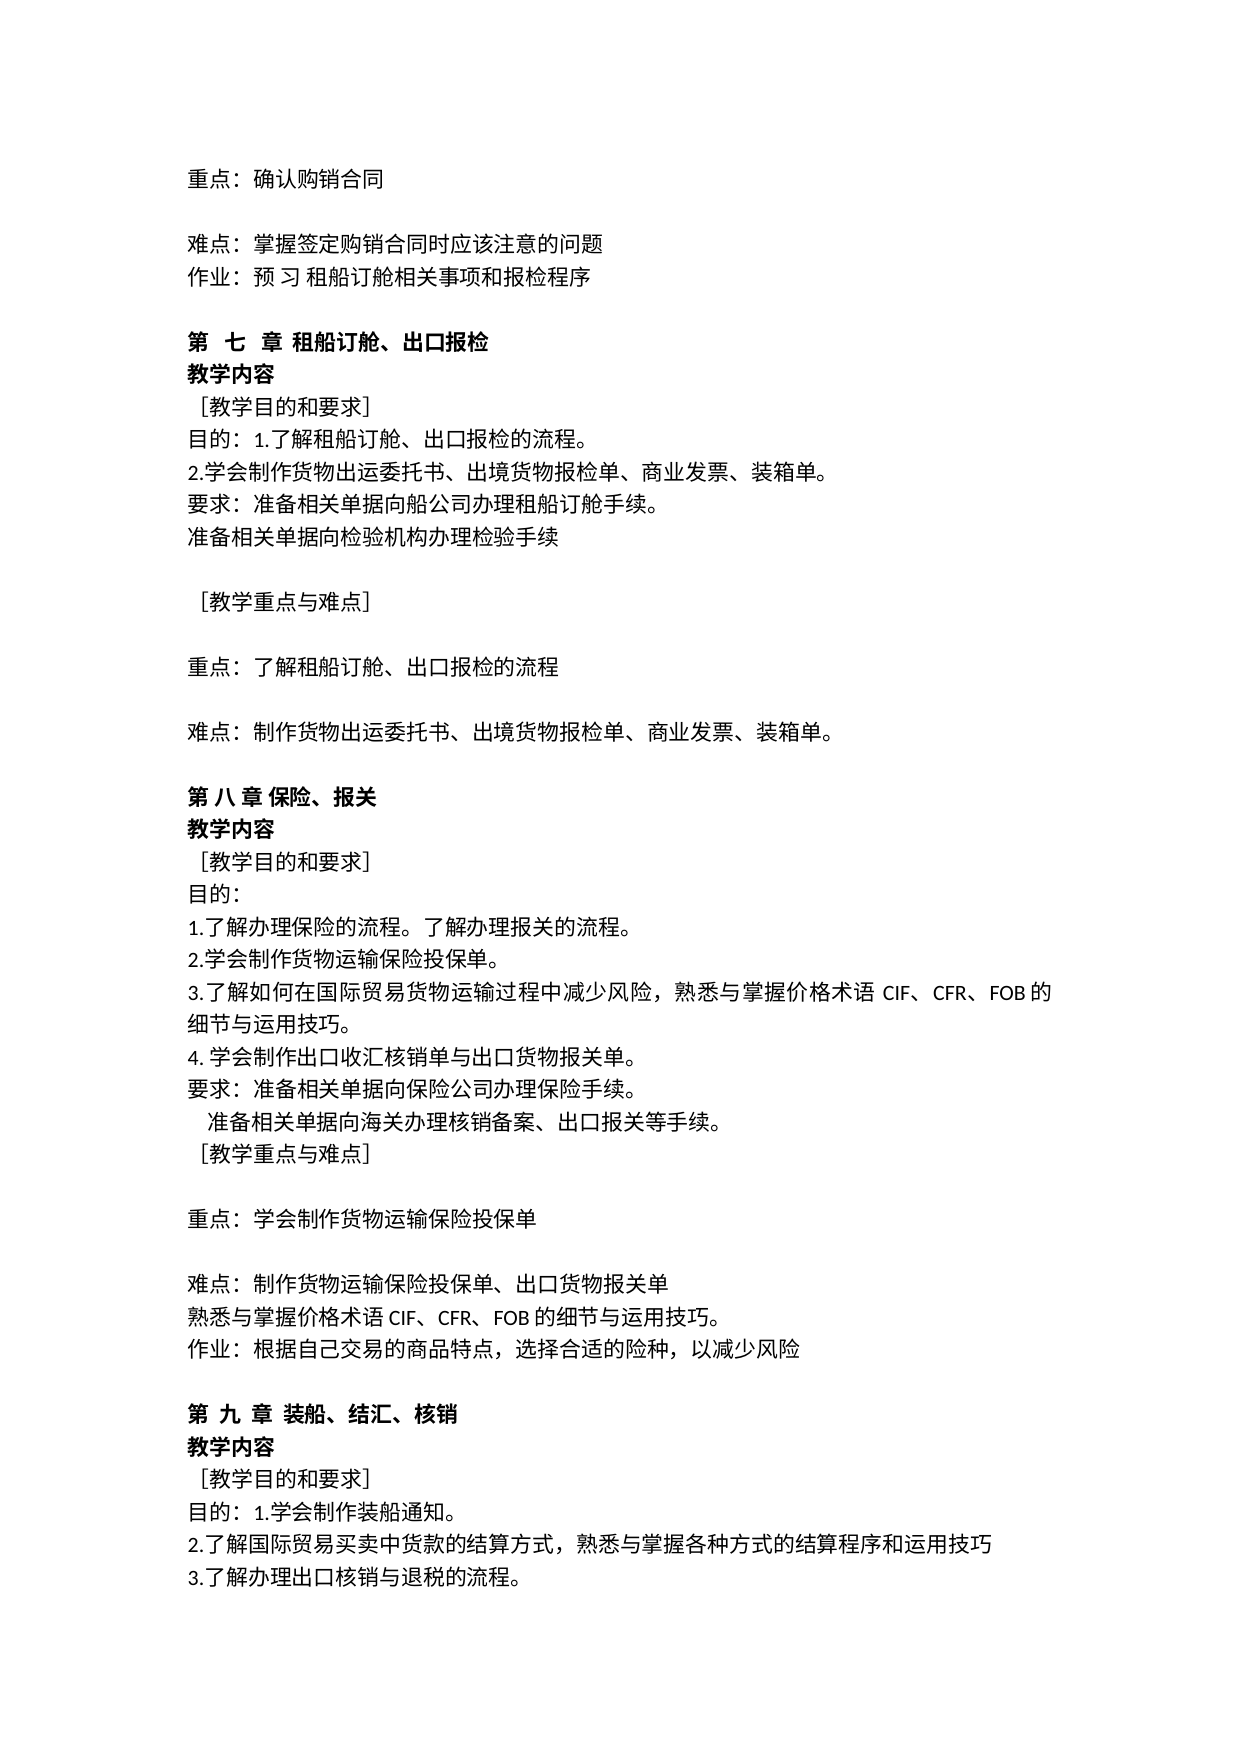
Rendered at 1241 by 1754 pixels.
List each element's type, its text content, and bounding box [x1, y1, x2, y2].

text 教学内容 [187, 1429, 1053, 1462]
text 重点：学会制作货物运输保险投保单 [187, 1202, 1053, 1234]
text ［教学重点与难点］ [187, 1137, 1053, 1169]
text 重点：了解租船订舱、出口报检的流程 [187, 649, 1053, 682]
text 重点：确认购销合同 [187, 162, 1053, 194]
text 第 七 章 租船订舱、出口报检 [187, 324, 1053, 357]
text ［教学目的和要求］ [187, 389, 1053, 422]
text 3.了解办理出口核销与退税的流程。 [187, 1559, 1053, 1592]
text 4. 学会制作出口收汇核销单与出口货物报关单。 [187, 1039, 1053, 1072]
text 教学内容 [187, 812, 1053, 844]
text 目的：1.了解租船订舱、出口报检的流程。 [187, 422, 1053, 454]
text ［教学重点与难点］ [187, 584, 1053, 617]
text ［教学目的和要求］ [187, 1462, 1053, 1494]
text 作业：根据自己交易的商品特点，选择合适的险种，以减少风险 [187, 1332, 1053, 1364]
text ［教学目的和要求］ [187, 844, 1053, 877]
text 准备相关单据向检验机构办理检验手续 [187, 519, 1053, 552]
text 第 八 章 保险、报关 [187, 779, 1053, 812]
text 2.了解国际贸易买卖中货款的结算方式，熟悉与掌握各种方式的结算程序和运用技巧 [187, 1527, 1053, 1559]
text 第 九 章 装船、结汇、核销 [187, 1397, 1053, 1429]
text 难点：掌握签定购销合同时应该注意的问题 [187, 227, 1053, 259]
text 1.了解办理保险的流程。了解办理报关的流程。 [187, 909, 1053, 942]
text 作业：预 习 租船订舱相关事项和报检程序 [187, 259, 1053, 292]
text 要求：准备相关单据向船公司办理租船订舱手续。 [187, 487, 1053, 519]
text 目的： [187, 877, 1053, 909]
text 目的：1.学会制作装船通知。 [187, 1494, 1053, 1527]
text 2.学会制作货物运输保险投保单。 [187, 942, 1053, 974]
text 熟悉与掌握价格术语CIF、CFR、FOB的细节与运用技巧。 [187, 1299, 1053, 1332]
text 要求：准备相关单据向保险公司办理保险手续。 [187, 1072, 1053, 1104]
text 难点：制作货物运输保险投保单、出口货物报关单 [187, 1267, 1053, 1299]
text 教学内容 [187, 357, 1053, 389]
text 3.了解如何在国际贸易货物运输过程中减少风险，熟悉与掌握价格术语CIF、CFR、FOB的细节与运用技巧。 [187, 974, 1053, 1039]
text 准备相关单据向海关办理核销备案、出口报关等手续。 [187, 1104, 1053, 1137]
text 2.学会制作货物出运委托书、出境货物报检单、商业发票、装箱单。 [187, 454, 1053, 487]
text 难点：制作货物出运委托书、出境货物报检单、商业发票、装箱单。 [187, 714, 1053, 747]
